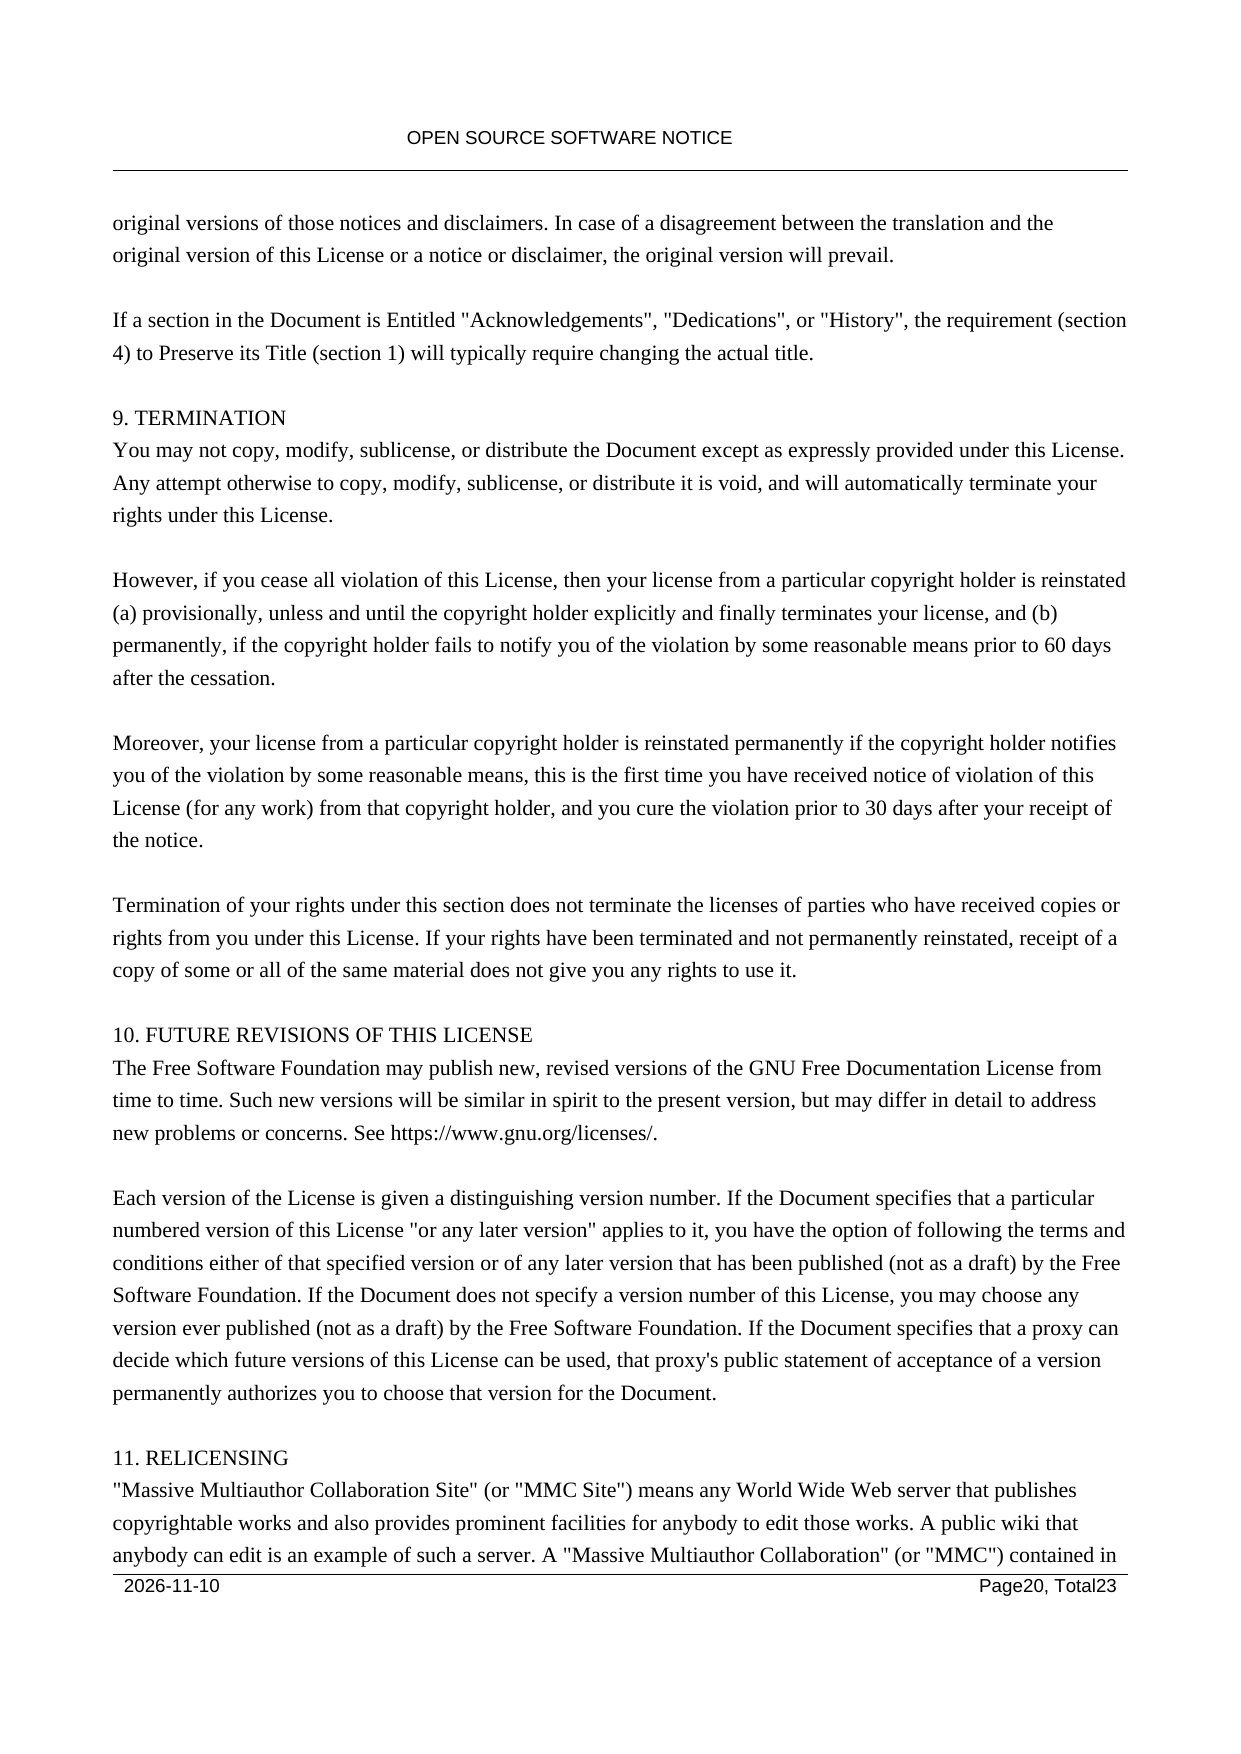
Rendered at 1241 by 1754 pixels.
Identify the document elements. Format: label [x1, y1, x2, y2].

text [112, 206, 1128, 1571]
